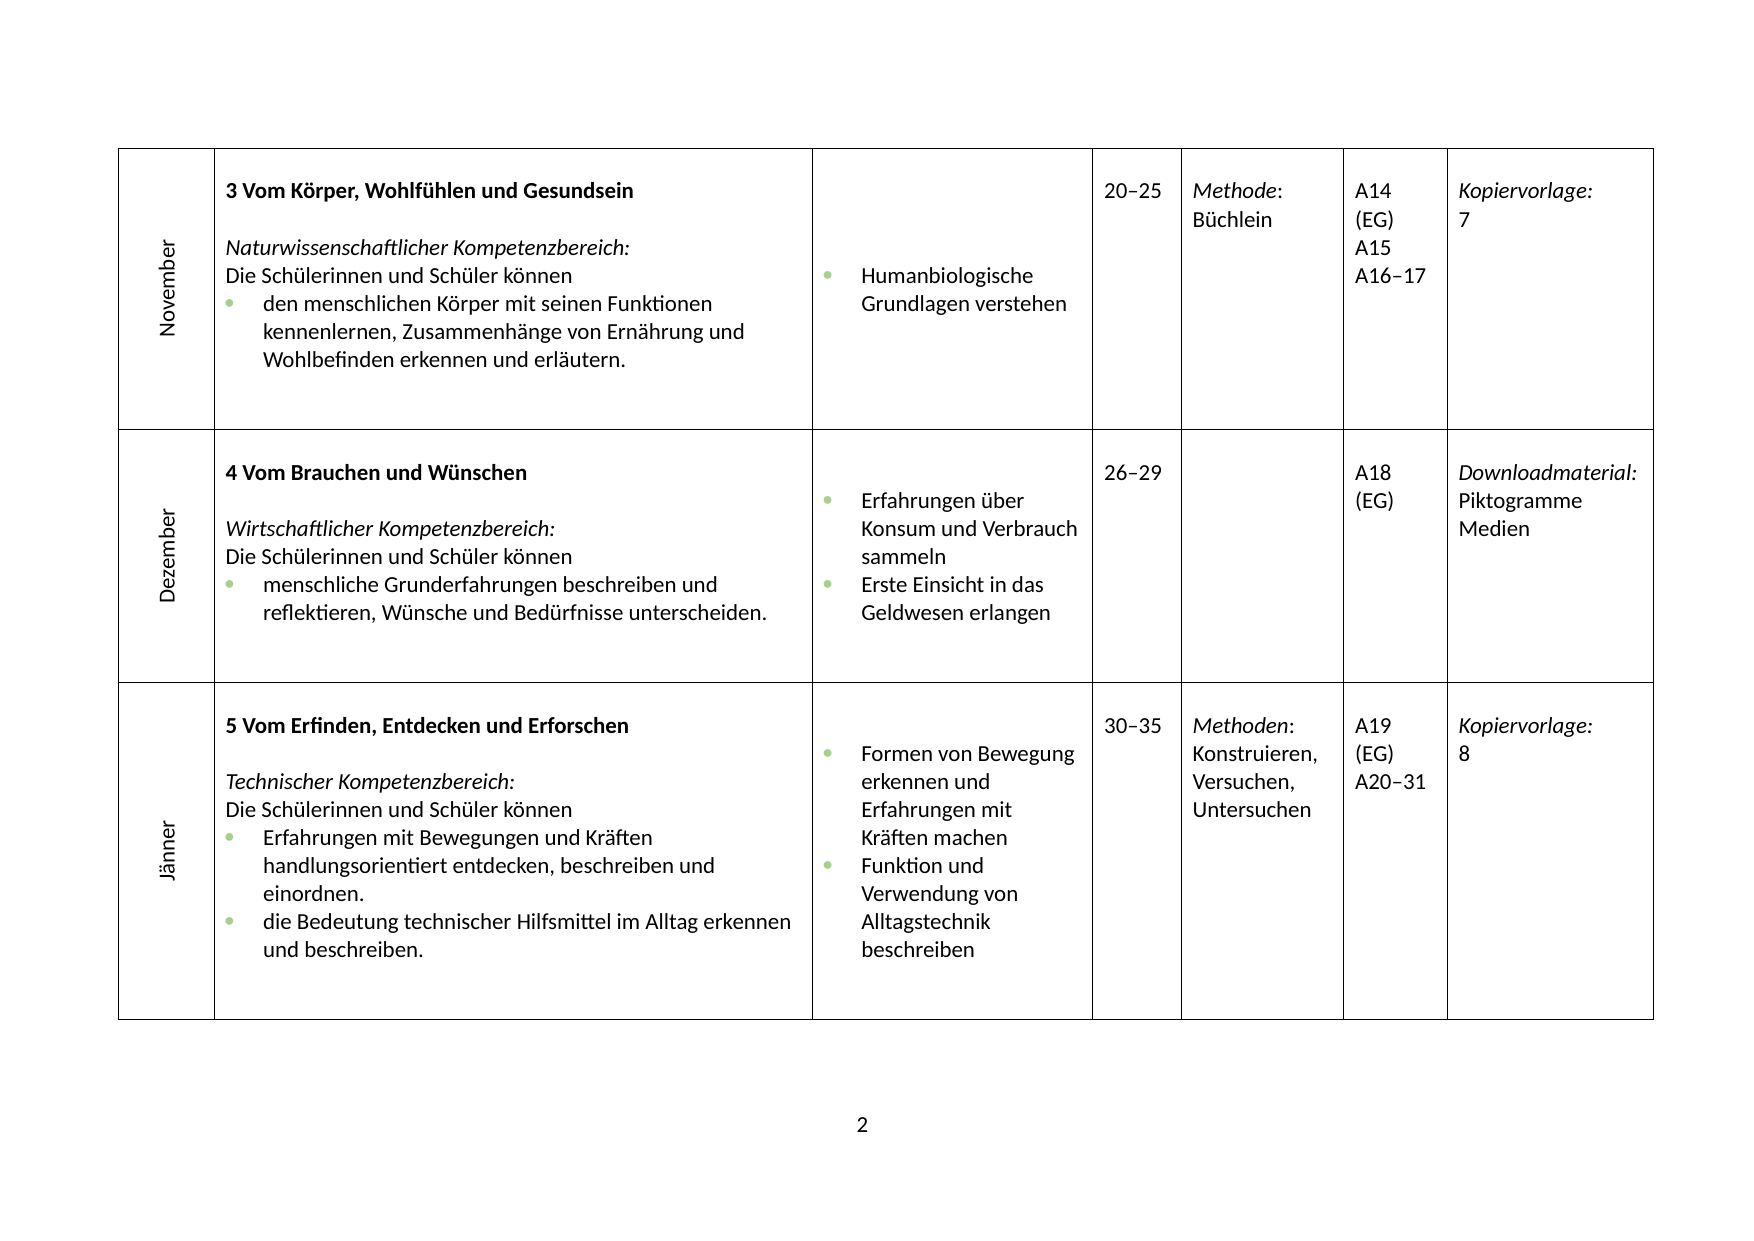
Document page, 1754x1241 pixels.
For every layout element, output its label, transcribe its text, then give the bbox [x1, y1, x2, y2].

table_cell 4 Vom Brauchen und Wünschen Wirtschaftlicher Kompetenzbereich: Die Schülerinnen und Schüler können menschliche Grunderfahrungen beschreiben und reflektieren, Wünsche und Bedürfnisse unterscheiden. [215, 430, 812, 682]
table_cell 3 Vom Körper, Wohlfühlen und Gesundsein Naturwissenschaftlicher Kompetenzbereich: Die Schülerinnen und Schüler können den menschlichen Körper mit seinen Funktionen kennenlernen, Zusammenhänge von Ernährung und Wohlbefinden erkennen und erläutern. [215, 149, 812, 429]
table_cell 26–29 [1093, 430, 1181, 682]
table_cell Jänner [119, 683, 214, 1019]
table_cell 20–25 [1093, 149, 1181, 429]
table_cell Humanbiologische Grundlagen verstehen [813, 149, 1092, 429]
table_cell November [119, 149, 214, 429]
table_cell Kopiervorlage: 8 [1448, 683, 1653, 1019]
table_cell Kopiervorlage: 7 [1448, 149, 1653, 429]
table_cell Dezember [119, 430, 214, 682]
table_cell A14 (EG) A15 A16–17 [1344, 149, 1447, 429]
table_cell 5 Vom Erfinden, Entdecken und Erforschen Technischer Kompetenzbereich: Die Schülerinnen und Schüler können Erfahrungen mit Bewegungen und Kräften handlungsorientiert entdecken, beschreiben und einordnen. die Bedeutung technischer Hilfsmittel im Alltag erkennen und beschreiben. [215, 683, 812, 1019]
table_cell [1182, 430, 1343, 682]
table_cell 30–35 [1093, 683, 1181, 1019]
table_cell Downloadmaterial: Piktogramme Medien [1448, 430, 1653, 682]
table_cell A18 (EG) [1344, 430, 1447, 682]
table_cell A19 (EG) A20–31 [1344, 683, 1447, 1019]
table_cell Methode: Büchlein [1182, 149, 1343, 429]
table_cell Methoden: Konstruieren, Versuchen, Untersuchen [1182, 683, 1343, 1019]
table_cell Erfahrungen über Konsum und Verbrauch sammeln Erste Einsicht in das Geldwesen erlangen [813, 430, 1092, 682]
table_cell Formen von Bewegung erkennen und Erfahrungen mit Kräften machen Funktion und Verwendung von Alltagstechnik beschreiben [813, 683, 1092, 1019]
